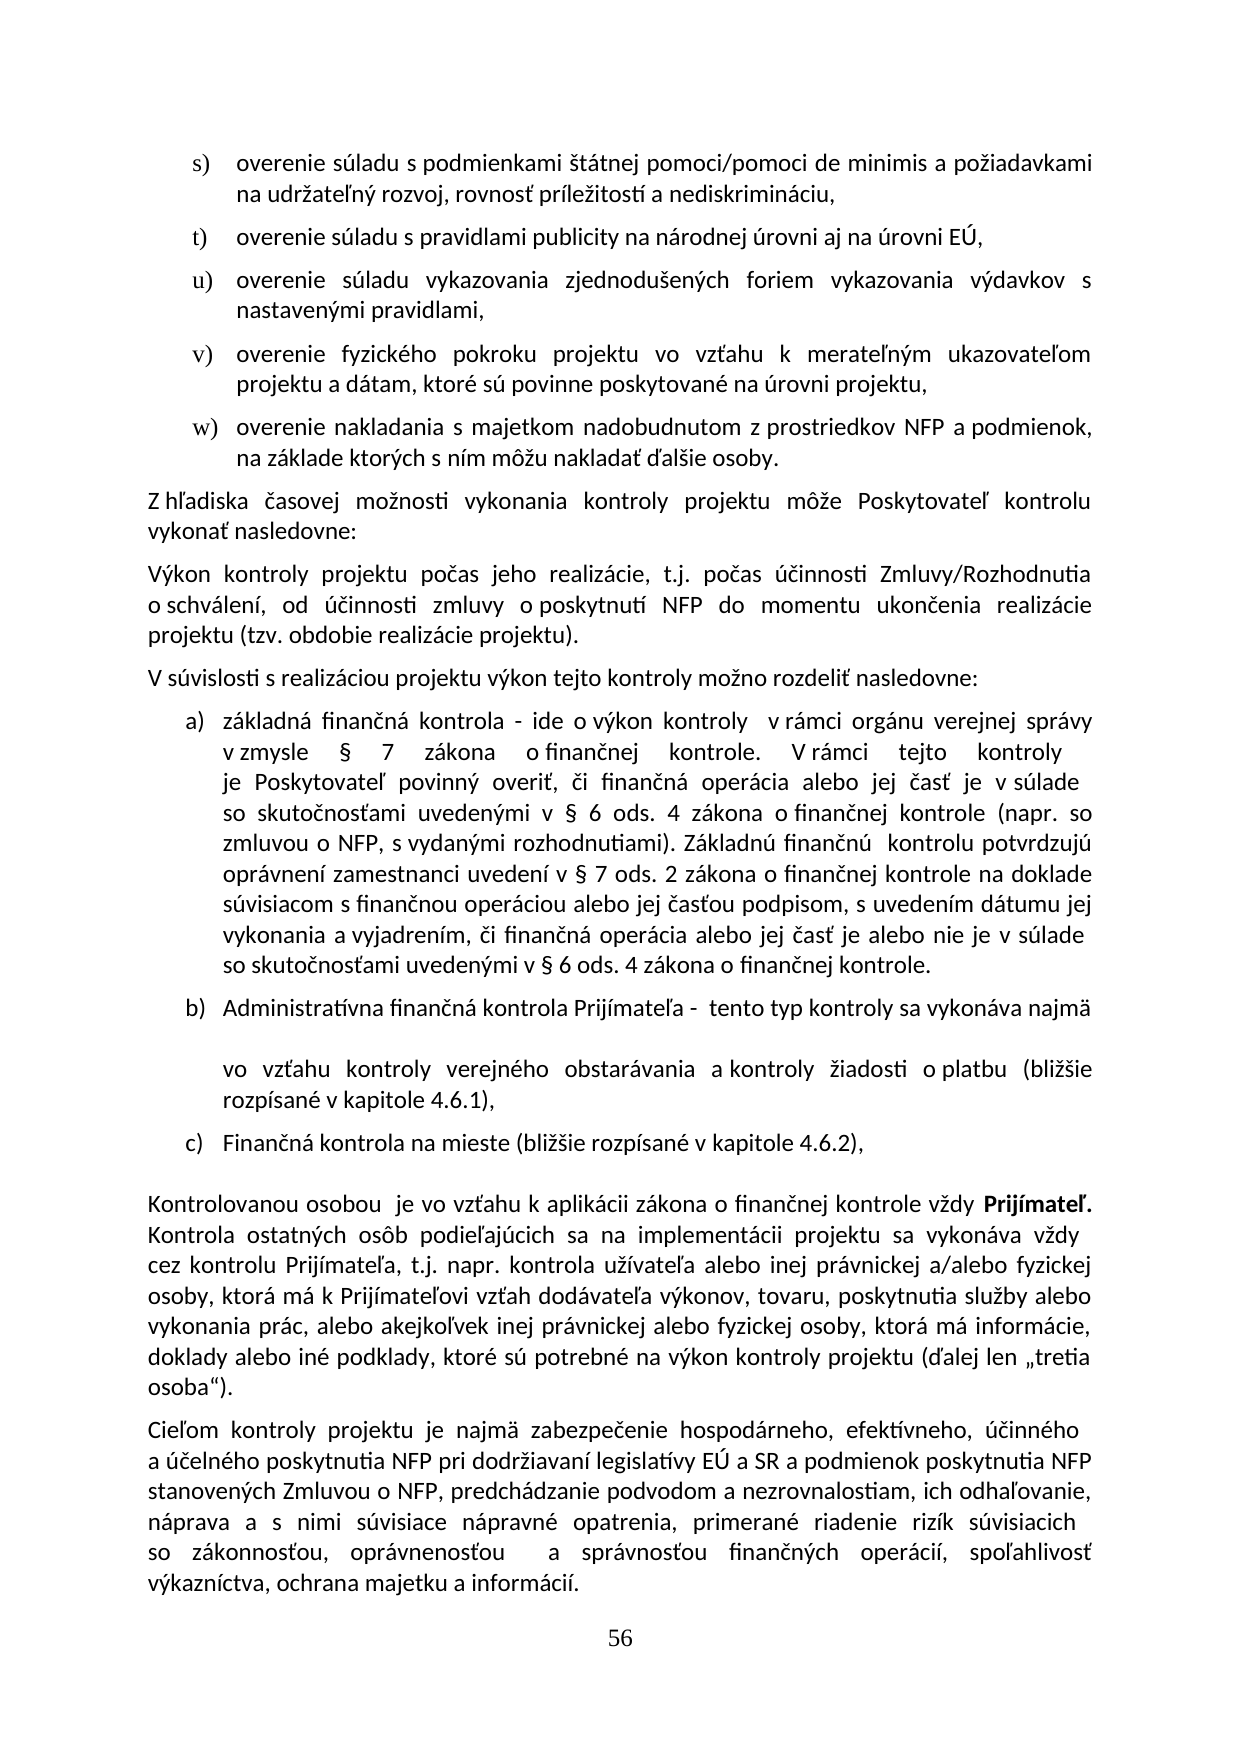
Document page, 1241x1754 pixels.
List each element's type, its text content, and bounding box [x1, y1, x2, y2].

text Z hľadiska časovej možnosti vykonania kontroly projektu môže Poskytovateľ kontrolu vykonať nasledovne: [148, 485, 1093, 546]
list overenie nakladania s majetkom nadobudnutom z prostriedkov NFP a podmienok, na základe ktorých s ním môžu nakladať ďalšie osoby. [192, 411, 1093, 472]
list Administratívna finančná kontrola Prijímateľa - tento typ kontroly sa vykonáva najmä vo vzťahu kontroly verejného obstarávania a kontroly žiadosti o platbu (bližšie rozpísané v kapitole 4.6.1), [185, 993, 1093, 1115]
text Výkon kontroly projektu počas jeho realizácie, t.j. počas účinnosti Zmluvy/Rozhodnutia o schválení, od účinnosti zmluvy o poskytnutí NFP do momentu ukončenia realizácie projektu (tzv. obdobie realizácie projektu). [148, 558, 1093, 650]
text V súvislosti s realizáciou projektu výkon tejto kontroly možno rozdeliť nasledovne: [148, 662, 1093, 693]
list overenie súladu s pravidlami publicity na národnej úrovni aj na úrovni EÚ, [192, 221, 1093, 252]
list overenie fyzického pokroku projektu vo vzťahu k merateľným ukazovateľom projektu a dátam, ktoré sú povinne poskytované na úrovni projektu, [192, 338, 1093, 399]
text Cieľom kontroly projektu je najmä zabezpečenie hospodárneho, efektívneho, účinného a účelného poskytnutia NFP pri dodržiavaní legislatívy EÚ a SR a podmienok poskytnutia NFP stanovených Zmluvou o NFP, predchádzanie podvodom a nezrovnalostiam, ich odhaľovanie, náprava a s nimi súvisiace nápravné opatrenia, primerané riadenie rizík súvisiacich so zákonnosťou, oprávnenosťou a správnosťou finančných operácií, spoľahlivosť výkazníctva, ochrana majetku a informácií. [148, 1414, 1093, 1597]
list Finančná kontrola na mieste (bližšie rozpísané v kapitole 4.6.2), [185, 1127, 1093, 1158]
list overenie súladu s podmienkami štátnej pomoci/pomoci de minimis a požiadavkami na udržateľný rozvoj, rovnosť príležitostí a nediskrimináciu, [192, 148, 1093, 209]
list overenie súladu vykazovania zjednodušených foriem vykazovania výdavkov s nastavenými pravidlami, [192, 264, 1093, 325]
text Kontrolovanou osobou je vo vzťahu k aplikácii zákona o finančnej kontrole vždy Prijímateľ. Kontrola ostatných osôb podieľajúcich sa na implementácii projektu sa vykonáva vždy cez kontrolu Prijímateľa, t.j. napr. kontrola užívateľa alebo inej právnickej a/alebo fyzickej osoby, ktorá má k Prijímateľovi vzťah dodávateľa výkonov, tovaru, poskytnutia služby alebo vykonania prác, alebo akejkoľvek inej právnickej alebo fyzickej osoby, ktorá má informácie, doklady alebo iné podklady, ktoré sú potrebné na výkon kontroly projektu (ďalej len „tretia osoba“). [148, 1188, 1093, 1402]
list základná finančná kontrola - ide o výkon kontroly v rámci orgánu verejnej správy v zmysle § 7 zákona o finančnej kontrole. V rámci tejto kontroly je Poskytovateľ povinný overiť, či finančná operácia alebo jej časť je v súlade so skutočnosťami uvedenými v § 6 ods. 4 zákona o finančnej kontrole (napr. so zmluvou o NFP, s vydanými rozhodnutiami). Základnú finančnú kontrolu potvrdzujú oprávnení zamestnanci uvedení v § 7 ods. 2 zákona o finančnej kontrole na doklade súvisiacom s finančnou operáciou alebo jej časťou podpisom, s uvedením dátumu jej vykonania a vyjadrením, či finančná operácia alebo jej časť je alebo nie je v súlade so skutočnosťami uvedenými v § 6 ods. 4 zákona o finančnej kontrole. [185, 705, 1093, 980]
